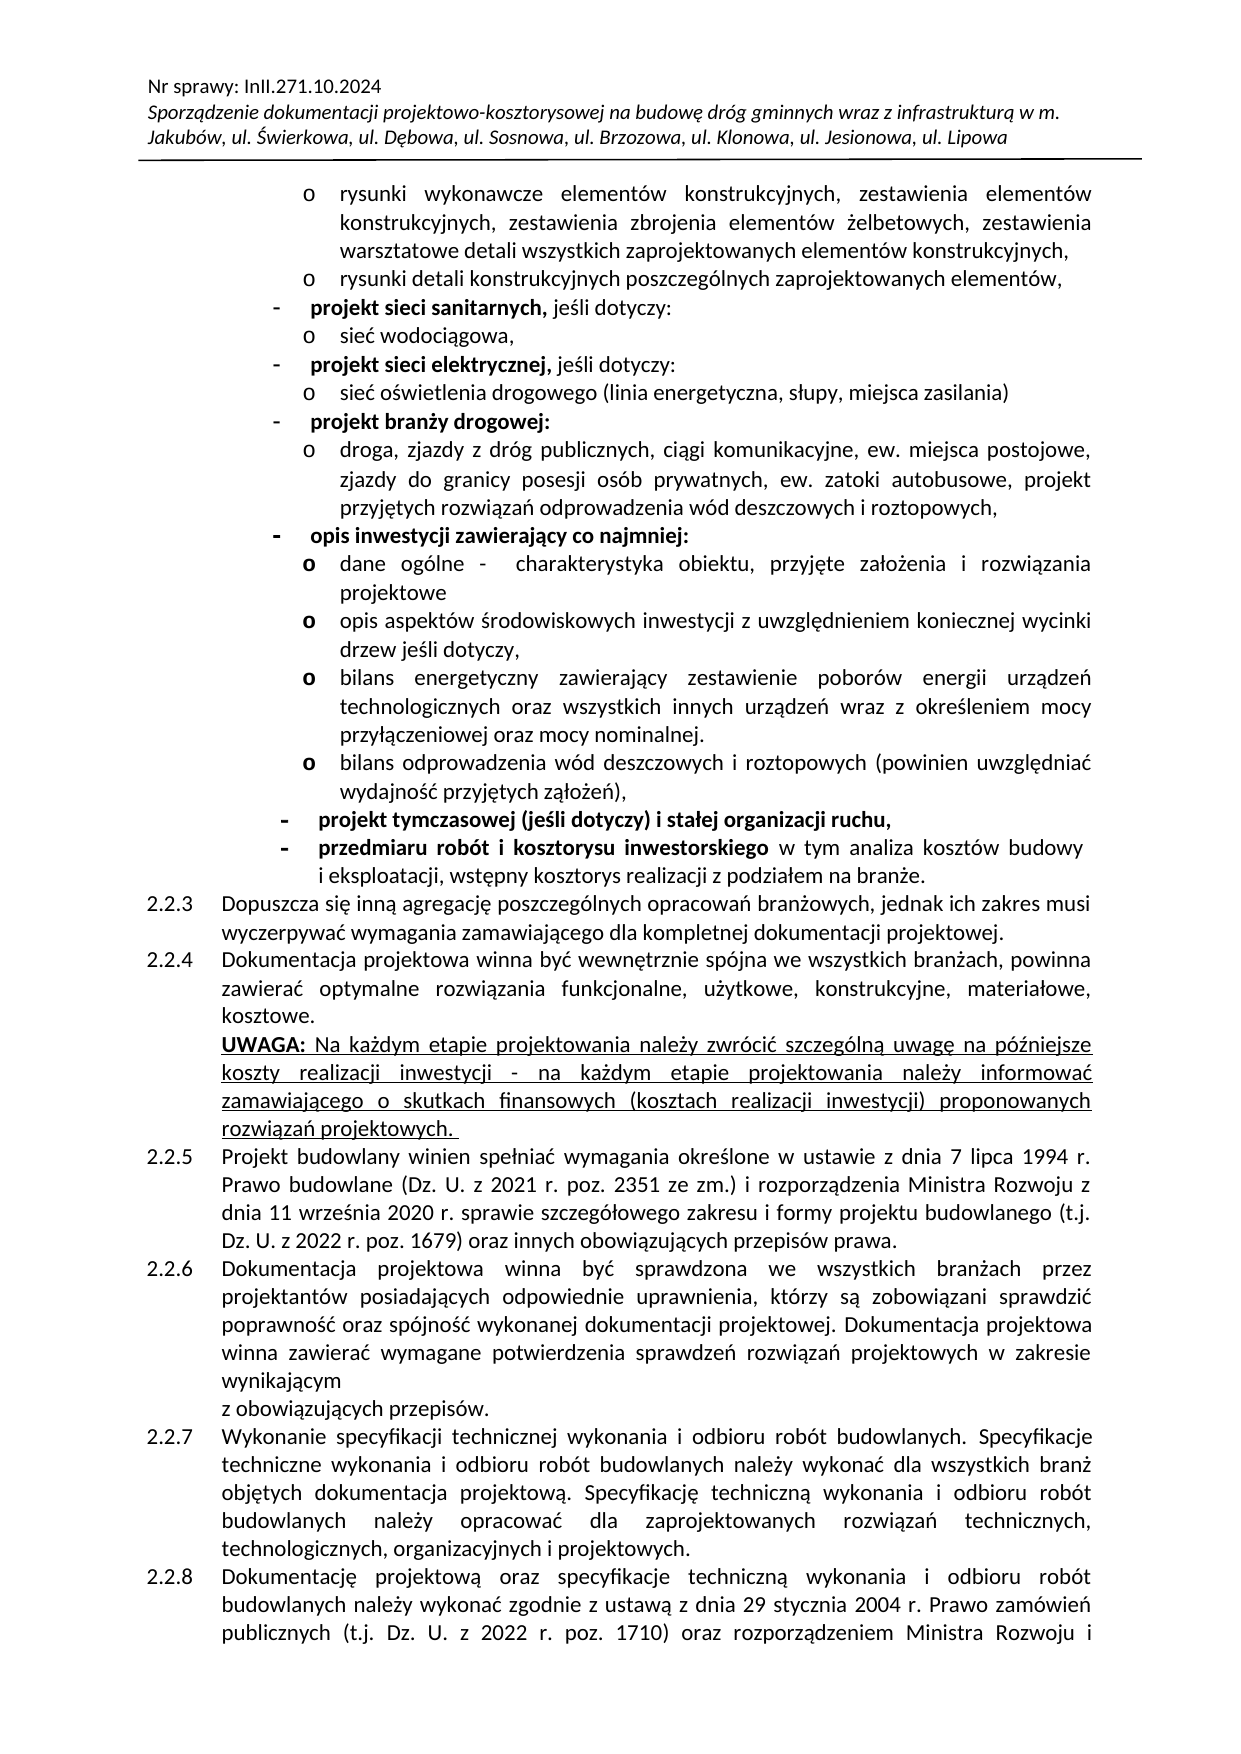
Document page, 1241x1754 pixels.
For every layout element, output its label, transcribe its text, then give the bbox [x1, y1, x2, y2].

list UWAGA: Na każdym etapie projektowania należy zwrócić szczególną uwagę na późniejsze koszty realizacji inwestycji - na każdym etapie projektowania należy informować zamawiającego o skutkach finansowych (kosztach realizacji inwestycji) proponowanych rozwiązań projektowych. [221, 1055, 1093, 1082]
list rysunki wykonawcze elementów konstrukcyjnych, zestawienia elementów konstrukcyjnych, zestawienia zbrojenia elementów żelbetowych, zestawienia warsztatowe detali wszystkich zaprojektowanych elementów konstrukcyjnych, [302, 179, 1093, 264]
list Dopuszcza się inną agregację poszczególnych opracowań branżowych, jednak ich zakres musi wyczerpywać wymagania zamawiającego dla kompletnej dokumentacji projektowej. [146, 889, 1093, 946]
list droga, zjazdy z dróg publicznych, ciągi komunikacyjne, ew. miejsca postojowe, zjazdy do granicy posesji osób prywatnych, ew. zatoki autobusowe, projekt przyjętych rozwiązań odprowadzenia wód deszczowych i roztopowych, [302, 436, 1093, 521]
list Projekt budowlany winien spełniać wymagania określone w ustawie z dnia 7 lipca 1994 r. Prawo budowlane (Dz. U. z 2021 r. poz. 2351 ze zm.) i rozporządzenia Ministra Rozwoju z dnia 11 września 2020 r. sprawie szczegółowego zakresu i formy projektu budowlanego (t.j. Dz. U. z 2022 r. poz. 1679) oraz innych obowiązujących przepisów prawa. [146, 1142, 1093, 1254]
list bilans odprowadzenia wód deszczowych i roztopowych (powinien uwzględniać wydajność przyjętych ząłożeń), [302, 748, 1093, 806]
list Dokumentacja projektowa winna być sprawdzona we wszystkich branżach przez projektantów posiadających odpowiednie uprawnienia, którzy są zobowiązani sprawdzić poprawność oraz spójność wykonanej dokumentacji projektowej. Dokumentacja projektowa winna zawierać wymagane potwierdzenia sprawdzeń rozwiązań projektowych w zakresie wynikającym z obowiązujących przepisów. [146, 1254, 1093, 1422]
list UWAGA: Na każdym etapie projektowania należy zwrócić szczególną uwagę na późniejsze koszty realizacji inwestycji - na każdym etapie projektowania należy informować zamawiającego o skutkach finansowych (kosztach realizacji inwestycji) proponowanych rozwiązań projektowych. [221, 1083, 1093, 1142]
list projekt branży drogowej: [273, 407, 1093, 436]
list projekt tymczasowej (jeśli dotyczy) i stałej organizacji ruchu, [281, 806, 1093, 833]
list sieć wodociągowa, [302, 321, 1093, 350]
list opis inwestycji zawierający co najmniej: [273, 521, 1093, 549]
list sieć oświetlenia drogowego (linia energetyczna, słupy, miejsca zasilania) [302, 378, 1093, 407]
list rysunki detali konstrukcyjnych poszczególnych zaprojektowanych elementów, [302, 264, 1093, 293]
list dane ogólne - charakterystyka obiektu, przyjęte założenia i rozwiązania projektowe [302, 549, 1093, 606]
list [146, 1562, 1093, 1646]
list UWAGA: Na każdym etapie projektowania należy zwrócić szczególną uwagę na późniejsze koszty realizacji inwestycji - na każdym etapie projektowania należy informować zamawiającego o skutkach finansowych (kosztach realizacji inwestycji) proponowanych rozwiązań projektowych. [221, 1030, 1093, 1054]
list przedmiaru robót i kosztorysu inwestorskiego w tym analiza kosztów budowy i eksploatacji, wstępny kosztorys realizacji z podziałem na branże. [281, 833, 1093, 889]
list opis aspektów środowiskowych inwestycji z uwzględnieniem koniecznej wycinki drzew jeśli dotyczy, [302, 606, 1093, 663]
list projekt sieci sanitarnych, jeśli dotyczy: [273, 293, 1093, 321]
list Wykonanie specyfikacji technicznej wykonania i odbioru robót budowlanych. Specyfikacje techniczne wykonania i odbioru robót budowlanych należy wykonać dla wszystkich branż objętych dokumentacja projektową. Specyfikację techniczną wykonania i odbioru robót budowlanych należy opracować dla zaprojektowanych rozwiązań technicznych, technologicznych, organizacyjnych i projektowych. [146, 1422, 1093, 1562]
list Dokumentacja projektowa winna być wewnętrznie spójna we wszystkich branżach, powinna zawierać optymalne rozwiązania funkcjonalne, użytkowe, konstrukcyjne, materiałowe, kosztowe. [146, 946, 1093, 1030]
list projekt sieci elektrycznej, jeśli dotyczy: [273, 350, 1093, 378]
list bilans energetyczny zawierający zestawienie poborów energii urządzeń technologicznych oraz wszystkich innych urządzeń wraz z określeniem mocy przyłączeniowej oraz mocy nominalnej. [302, 663, 1093, 748]
